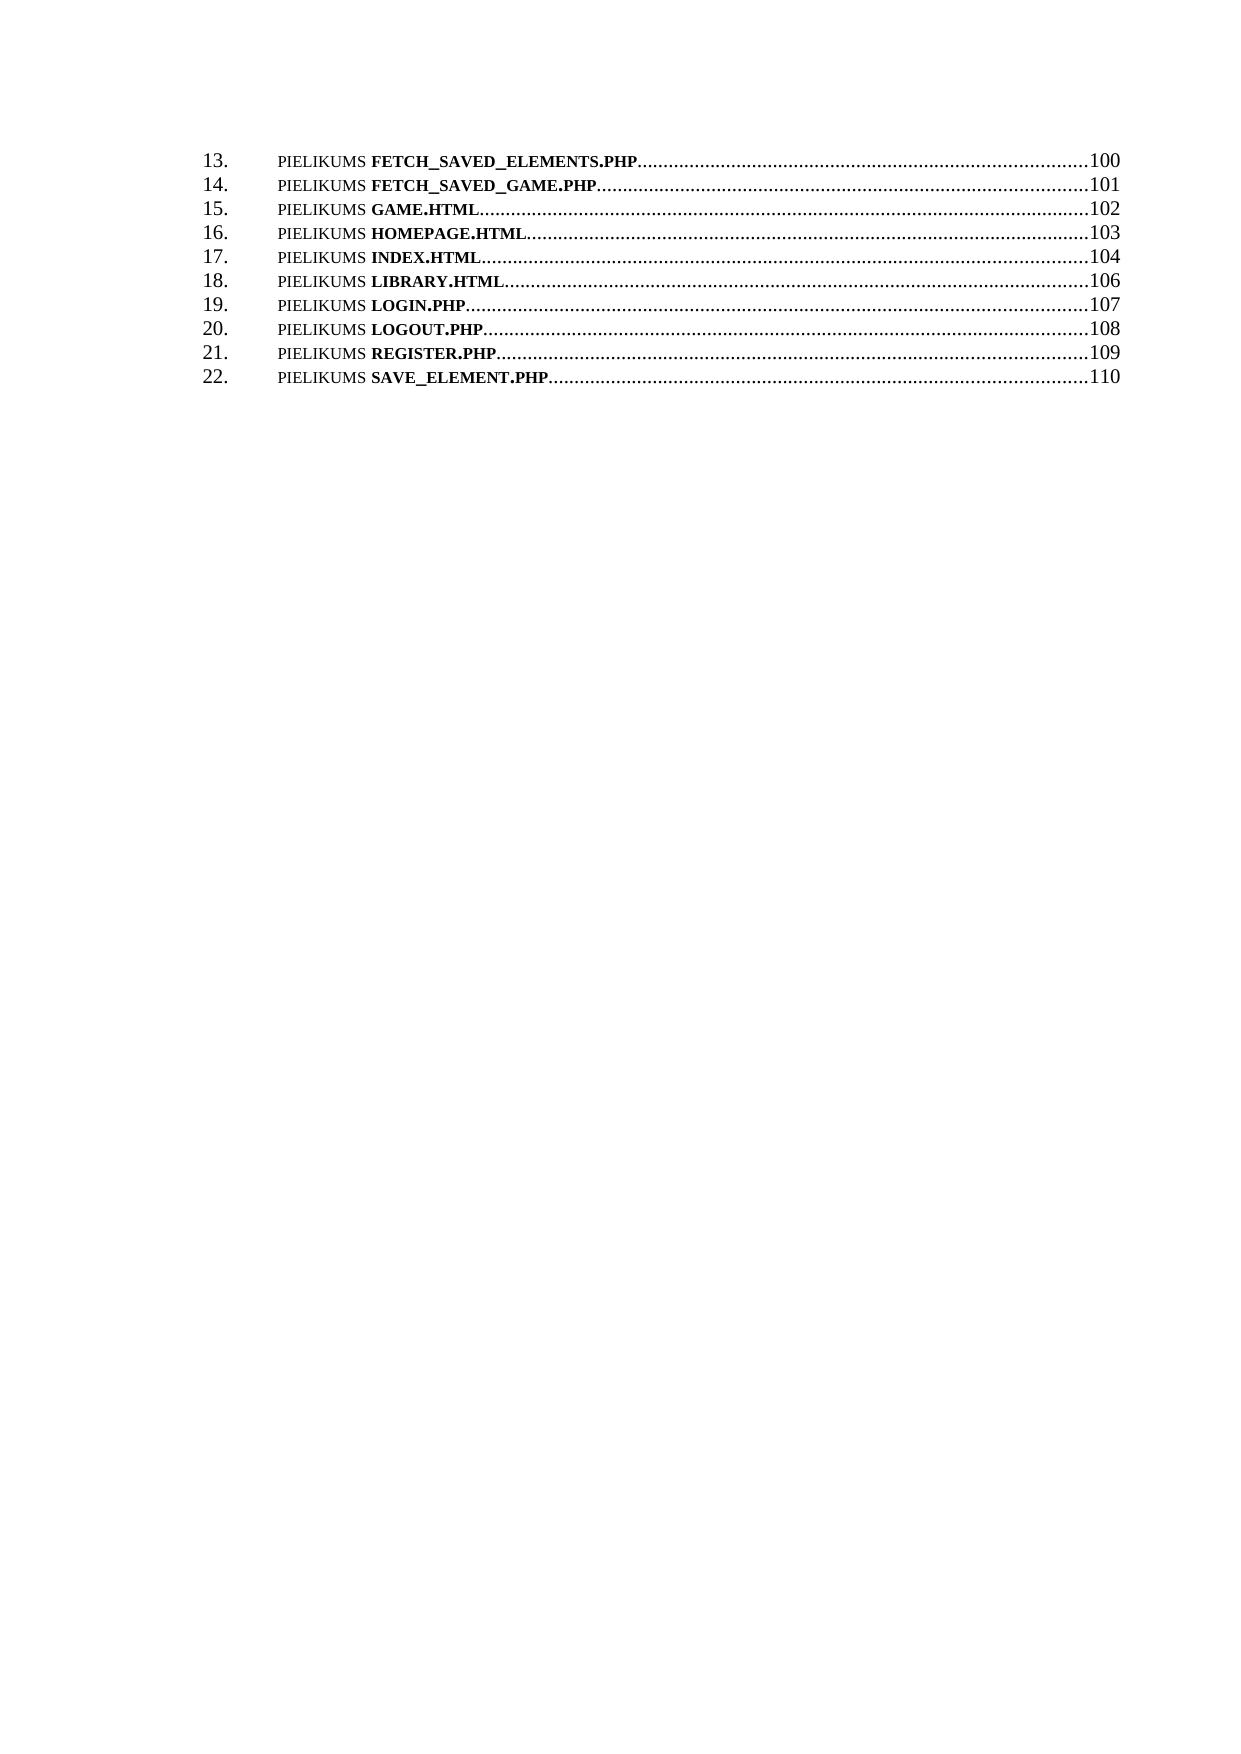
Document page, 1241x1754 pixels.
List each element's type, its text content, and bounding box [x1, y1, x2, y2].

text 17. pielikums index.html 104 [202, 244, 1122, 268]
text 19. pielikums login.php 107 [202, 292, 1122, 316]
text 14. pielikums fetch_saved_game.php 101 [202, 172, 1122, 196]
text 13. pielikums fetch_saved_elements.php 100 [202, 148, 1122, 172]
text 22. pielikums save_element.php 110 [202, 364, 1122, 388]
text 16. pielikums homepage.html 103 [202, 220, 1122, 244]
text 20. pielikums logout.php 108 [202, 316, 1122, 340]
text 15. pielikums game.html 102 [202, 196, 1122, 220]
text 18. pielikums library.html 106 [202, 268, 1122, 292]
text 21. pielikums register.php 109 [202, 340, 1122, 364]
